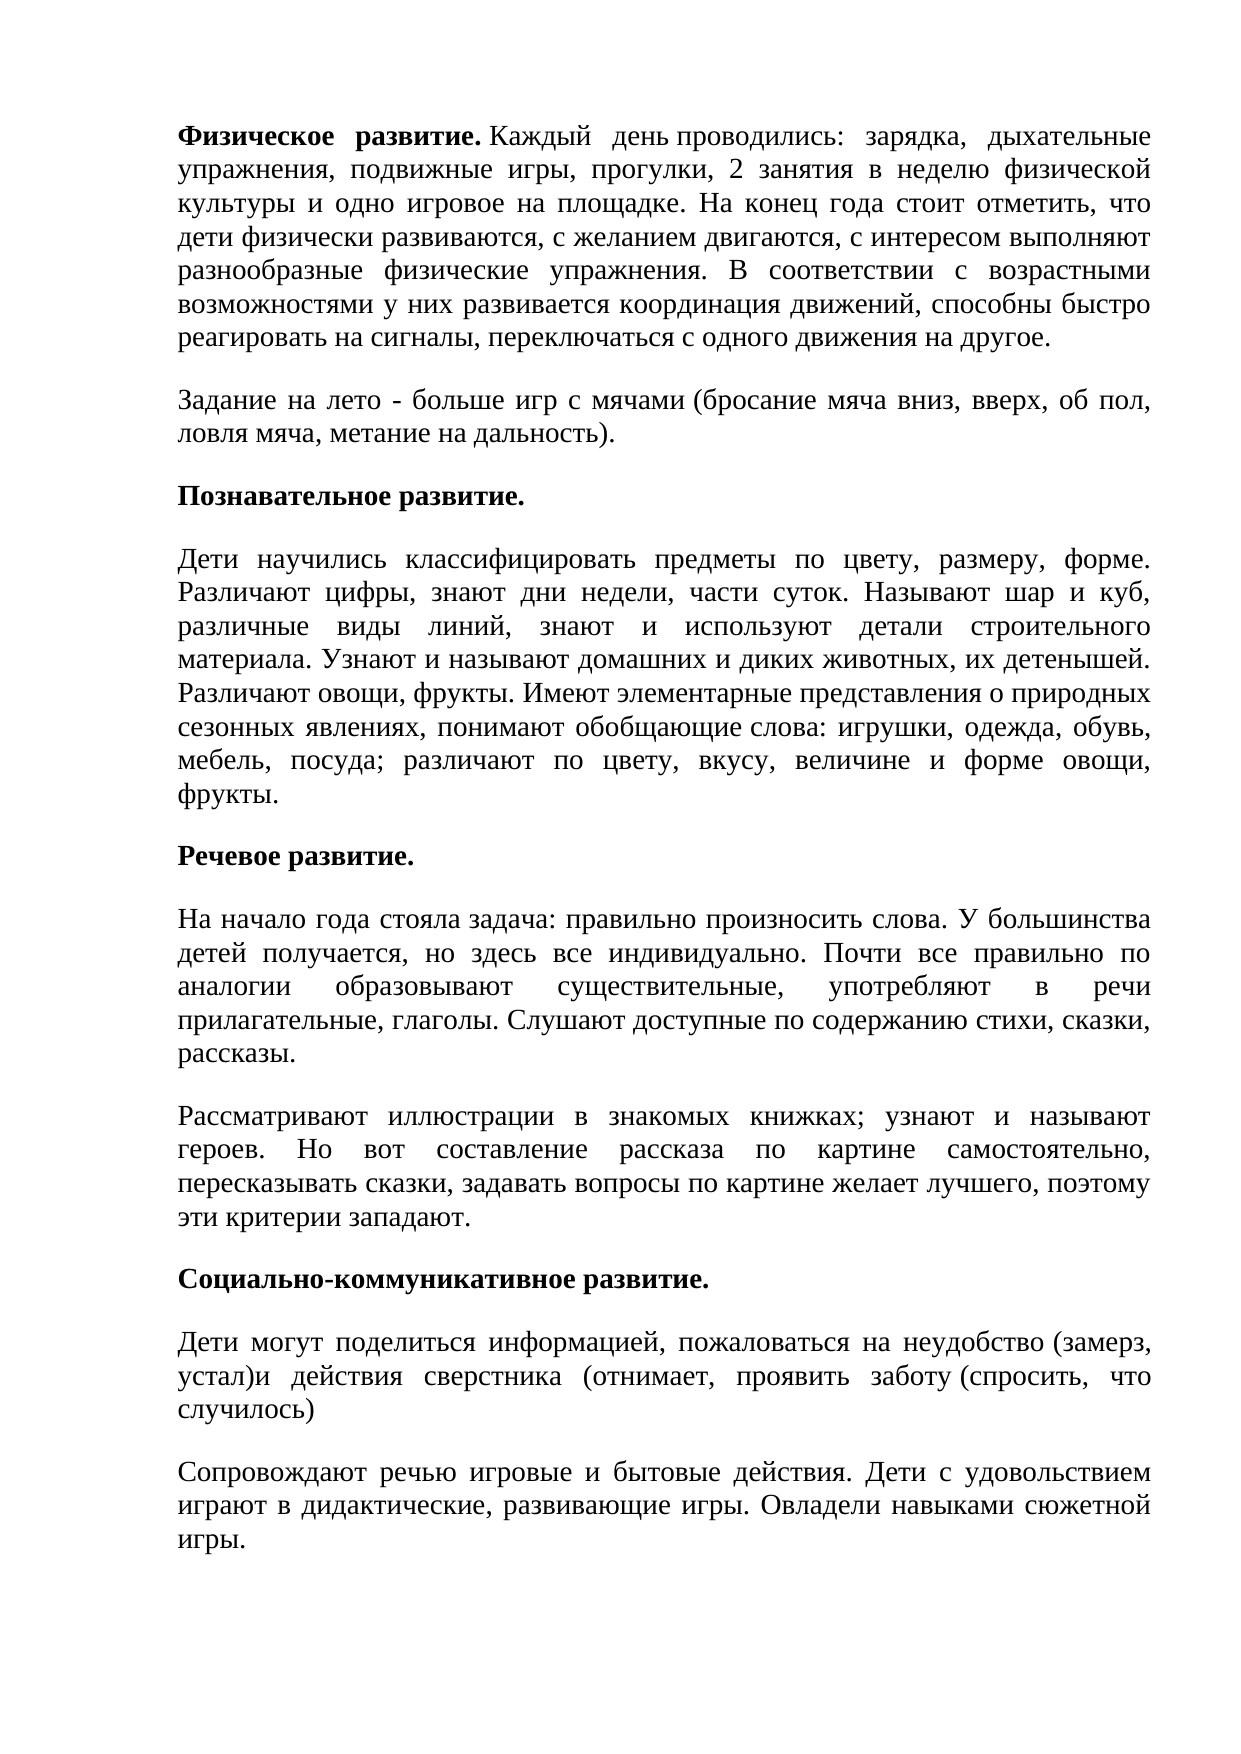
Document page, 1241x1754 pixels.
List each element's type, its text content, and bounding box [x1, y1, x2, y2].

text На начало года стояла задача: правильно произносить слова. У большинства детей получается, но здесь все индивидуально. Почти все правильно по аналогии образовывают существительные, употребляют в речи прилагательные, глаголы. Слушают доступные по содержанию стихи, сказки, рассказы. [177, 901, 1152, 1069]
text Дети могут поделиться информацией, пожаловаться на неудобство (замерз, устал)и действия сверстника (отнимает, проявить заботу (спросить, что случилось) [177, 1324, 1152, 1425]
text Познавательное развитие. [177, 478, 1152, 512]
text Речевое развитие. [177, 838, 1152, 872]
text Рассматривают иллюстрации в знакомых книжках; узнают и называют героев. Но вот составление рассказа по картине самостоятельно, пересказывать сказки, задавать вопросы по картине желает лучшего, поэтому эти критерии западают. [177, 1098, 1152, 1232]
text Физическое развитие. Каждый день проводились: зарядка, дыхательные упражнения, подвижные игры, прогулки, 2 занятия в неделю физической культуры и одно игровое на площадке. На конец года стоит отметить, что дети физически развиваются, с желанием двигаются, с интересом выполняют разнообразные физические упражнения. В соответствии с возрастными возможностями у них развивается координация движений, способны быстро реагировать на сигналы, переключаться с одного движения на другое. [177, 118, 1152, 353]
text Дети научились классифицировать предметы по цвету, размеру, форме. Различают цифры, знают дни недели, части суток. Называют шар и куб, различные виды линий, знают и используют детали строительного материала. Узнают и называют домашних и диких животных, их детенышей. Различают овощи, фрукты. Имеют элементарные представления о природных сезонных явлениях, понимают обобщающие слова: игрушки, одежда, обувь, мебель, посуда; различают по цвету, вкусу, величине и форме овощи, фрукты. [177, 541, 1152, 809]
text Социально-коммуникативное развитие. [177, 1261, 1152, 1295]
text Сопровождают речью игровые и бытовые действия. Дети с удовольствием играют в дидактические, развивающие игры. Овладели навыками сюжетной игры. [177, 1454, 1152, 1554]
text Задание на лето - больше игр с мячами (бросание мяча вниз, вверх, об пол, ловля мяча, метание на дальность). [177, 382, 1152, 449]
